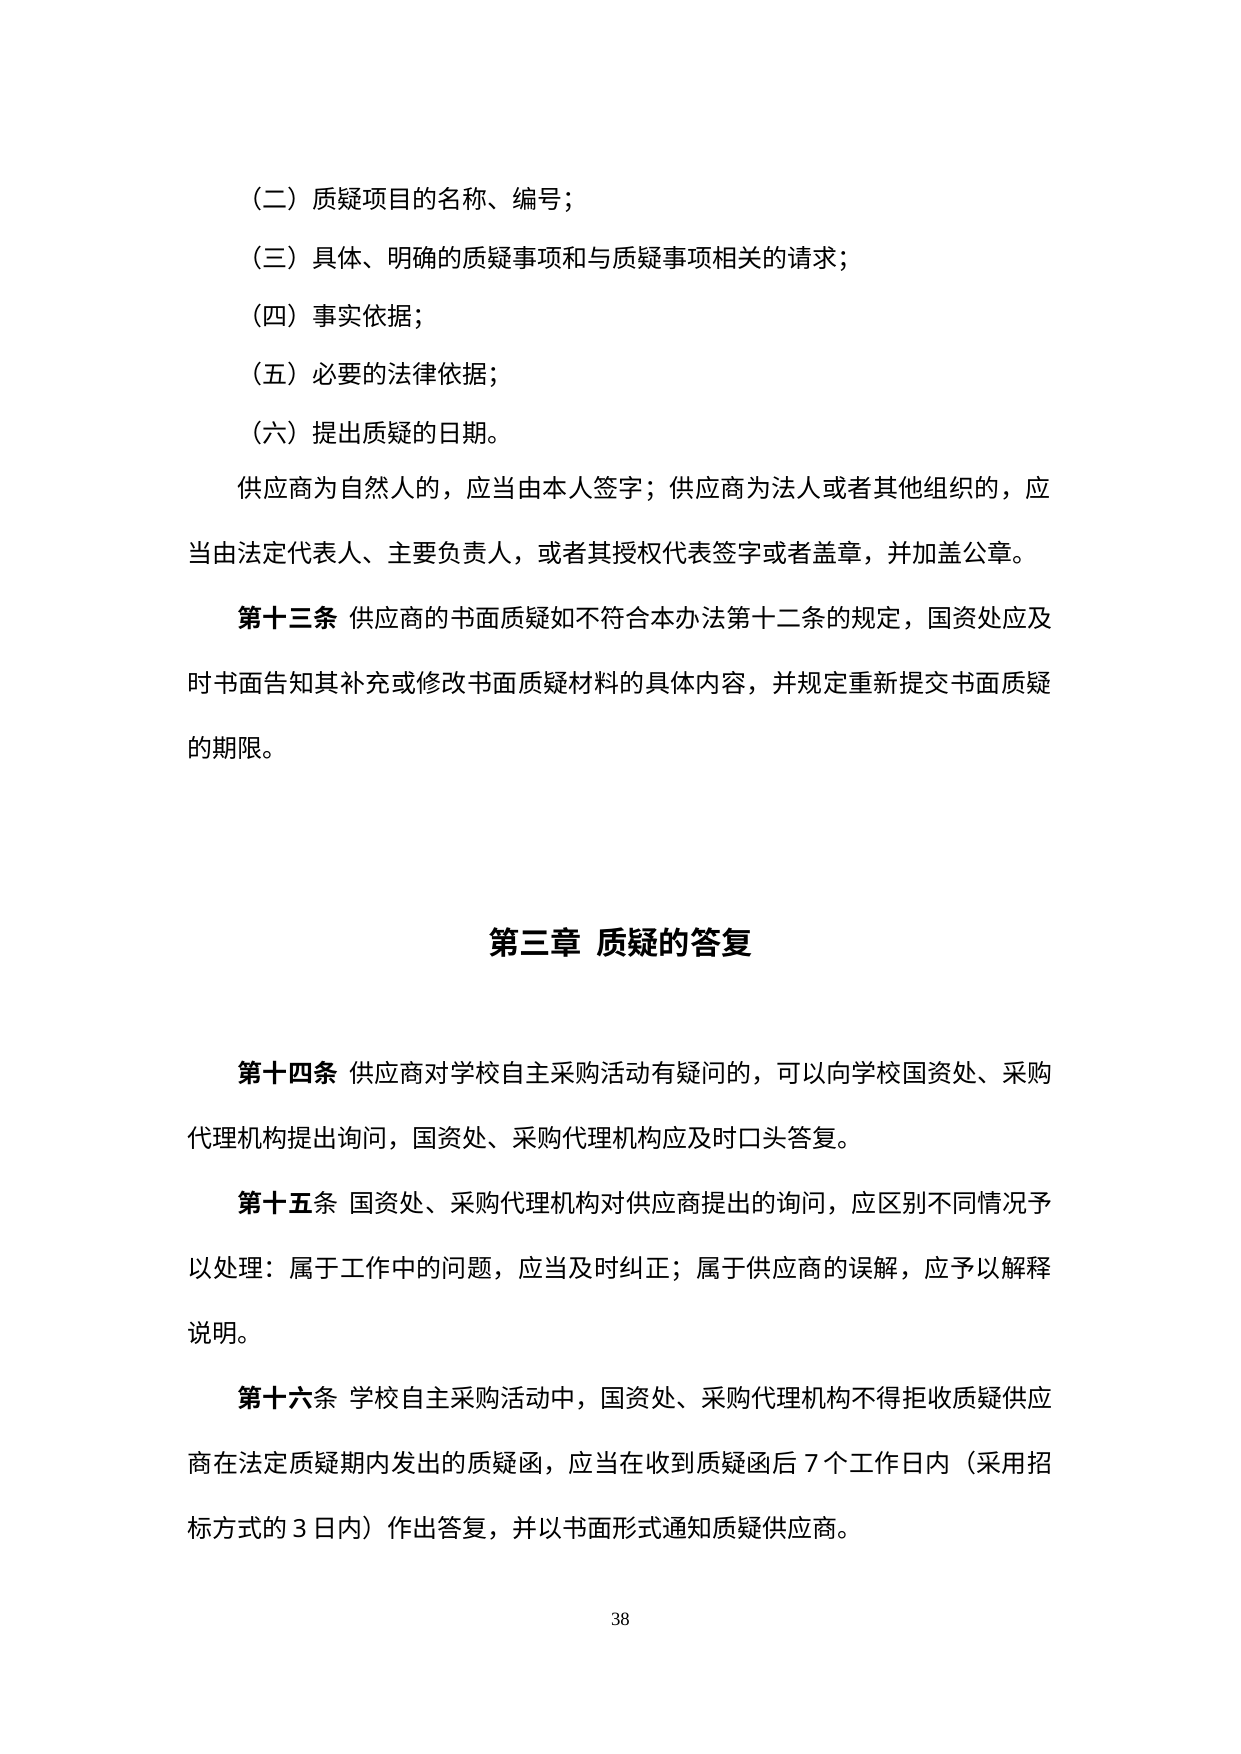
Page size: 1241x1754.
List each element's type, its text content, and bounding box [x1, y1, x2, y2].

text 第十三条 供应商的书面质疑如不符合本办法第十二条的规定，国资处应及时书面告知其补充或修改书面质疑材料的具体内容，并规定重新提交书面质疑的期限。 [187, 584, 1053, 779]
text 供应商为自然人的，应当由本人签字；供应商为法人或者其他组织的，应当由法定代表人、主要负责人，或者其授权代表签字或者盖章，并加盖公章。 [187, 454, 1053, 584]
text 第十四条 供应商对学校自主采购活动有疑问的，可以向学校国资处、采购代理机构提出询问，国资处、采购代理机构应及时口头答复。 [187, 1039, 1053, 1169]
text 第十五条 国资处、采购代理机构对供应商提出的询问，应区别不同情况予以处理：属于工作中的问题，应当及时纠正；属于供应商的误解，应予以解释说明。 [187, 1169, 1053, 1364]
text （二）质疑项目的名称、编号； [187, 162, 1053, 220]
text （三）具体、明确的质疑事项和与质疑事项相关的请求； [187, 220, 1053, 279]
text （五）必要的法律依据； [187, 337, 1053, 395]
text 第十六条 学校自主采购活动中，国资处、采购代理机构不得拒收质疑供应商在法定质疑期内发出的质疑函，应当在收到质疑函后7个工作日内（采用招标方式的3日内）作出答复，并以书面形式通知质疑供应商。 [187, 1364, 1053, 1559]
text （六）提出质疑的日期。 [187, 395, 1053, 454]
text 第三章 质疑的答复 [187, 909, 1053, 974]
text （四）事实依据； [187, 279, 1053, 337]
